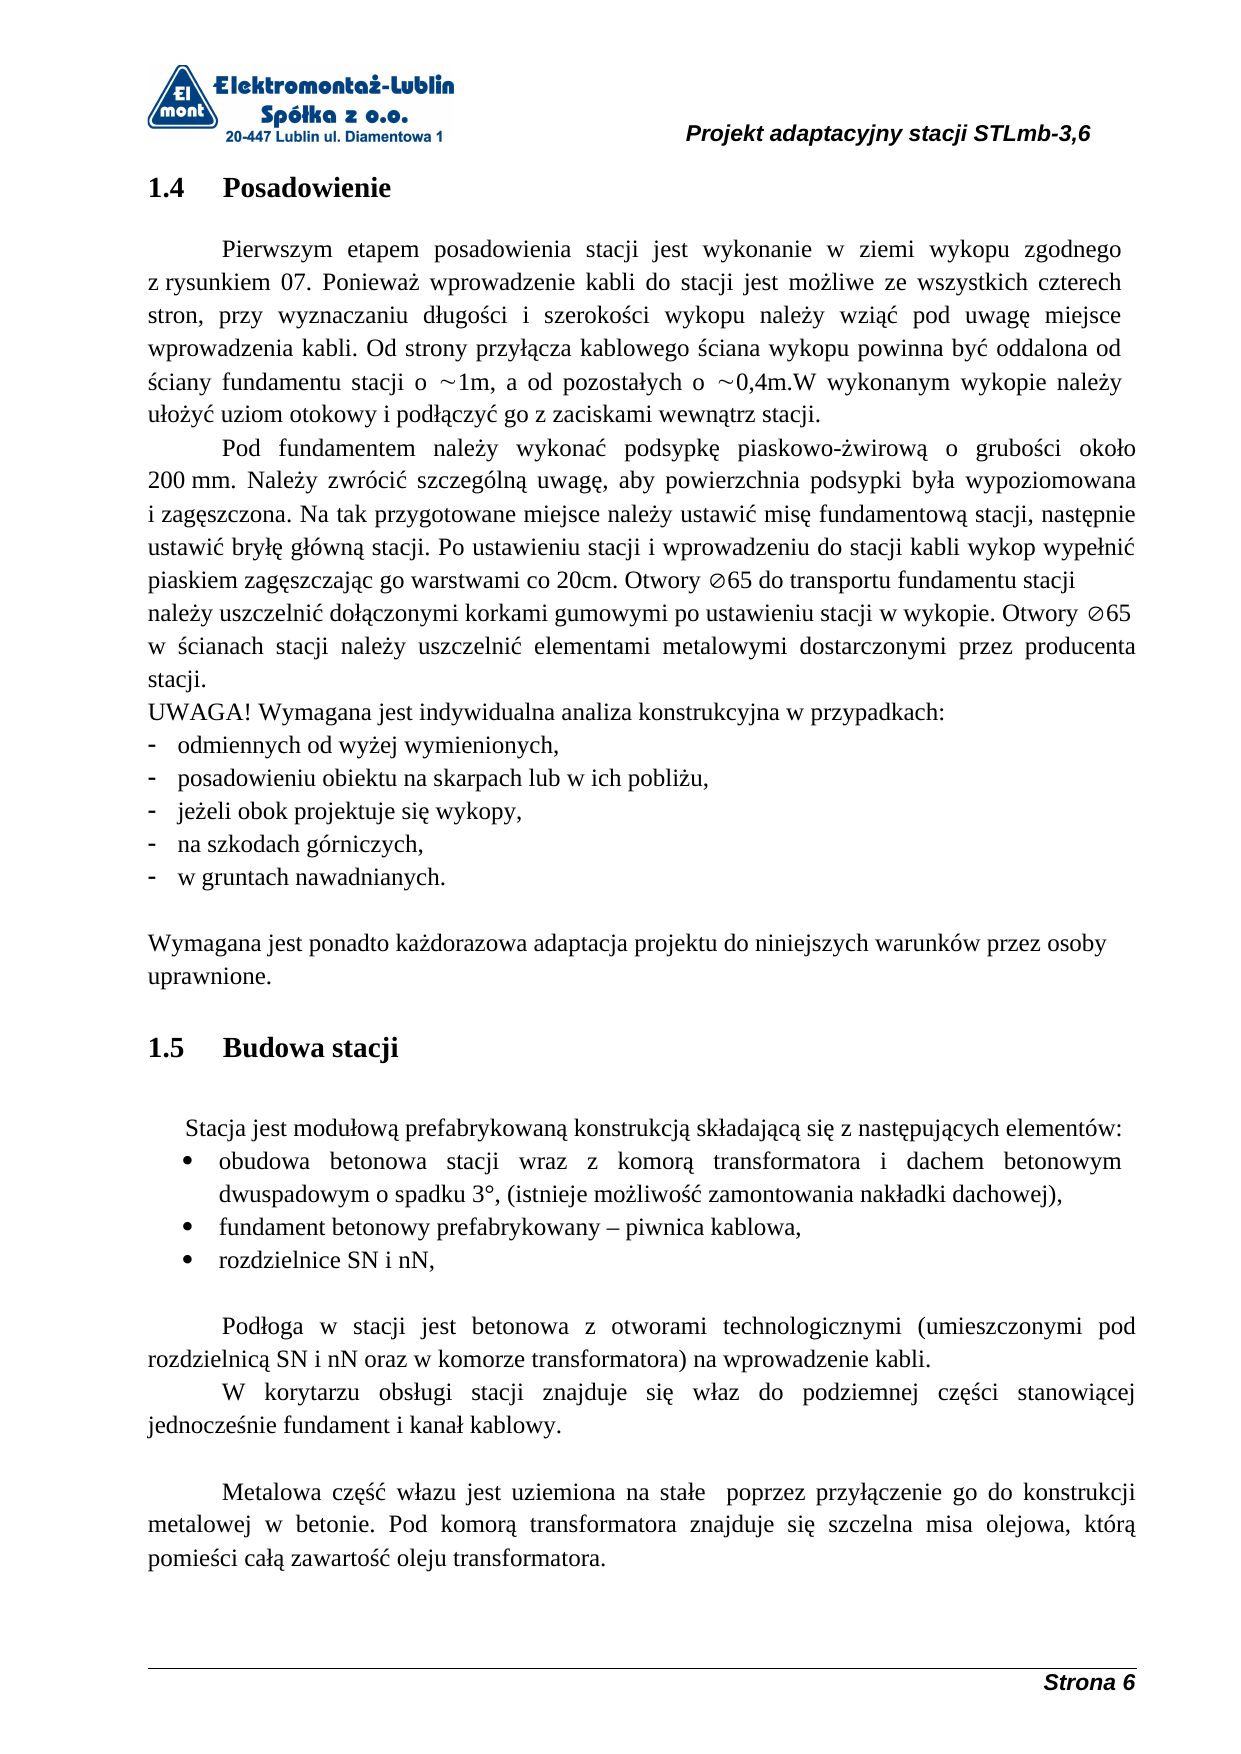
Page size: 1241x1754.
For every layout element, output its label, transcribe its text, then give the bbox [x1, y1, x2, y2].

list na szkodach górniczych, [148, 829, 1122, 858]
text uprawnione. [148, 961, 1137, 990]
text Pierwszym etapem posadowienia stacji jest wykonanie w ziemi wykopu zgodnego z rysunkiem 07. Ponieważ wprowadzenie kabli do stacji jest możliwe ze wszystkich czterech stron, przy wyznaczaniu długości i szerokości wykopu należy wziąć pod uwagę miejsce wprowadzenia kabli. Od strony przyłącza kablowego ściana wykopu powinna być oddalona od ściany fundamentu stacji o 1m, a od pozostałych o 0,4m.W wykonanym wykopie należy ułożyć uziom otokowy i podłączyć go z zaciskami wewnątrz stacji. [148, 234, 1122, 428]
list w gruntach nawadnianych. [148, 862, 1122, 891]
text Podłoga w stacji jest betonowa z otworami technologicznymi (umieszczonymi pod rozdzielnicą SN i nN oraz w komorze transformatora) na wprowadzenie kabli. [148, 1311, 1137, 1373]
subtitle Budowa stacji [148, 1030, 1122, 1063]
text Metalowa część włazu jest uziemiona na stałe poprzez przyłączenie go do konstrukcji metalowej w betonie. Pod komorą transformatora znajduje się szczelna misa olejowa, którą pomieści całą zawartość oleju transformatora. [148, 1477, 1137, 1571]
text UWAGA! Wymagana jest indywidualna analiza konstrukcyjna w przypadkach: [148, 697, 1137, 726]
list jeżeli obok projektuje się wykopy, [148, 796, 1122, 824]
text Wymagana jest ponadto każdorazowa adaptacja projektu do niniejszych warunków przez osoby [148, 928, 1137, 957]
list posadowieniu obiektu na skarpach lub w ich pobliżu, [148, 763, 1122, 792]
text Stacja jest modułową prefabrykowaną konstrukcją składającą się z następujących elementów: [185, 1113, 1137, 1142]
picture [147, 65, 454, 142]
text należy uszczelnić dołączonymi korkami gumowymi po ustawieniu stacji w wykopie. Otwory 65 w ścianach stacji należy uszczelnić elementami metalowymi dostarczonymi przez producenta stacji. [148, 598, 1137, 692]
subtitle Posadowienie [148, 170, 1122, 204]
list obudowa betonowa stacji wraz z komorą transformatora i dachem betonowym dwuspadowym o spadku 3°, (istnieje możliwość zamontowania nakładki dachowej), [183, 1146, 1122, 1208]
list rozdzielnice SN i nN, [183, 1245, 1122, 1274]
list fundament betonowy prefabrykowany – piwnica kablowa, [183, 1212, 1122, 1241]
text Pod fundamentem należy wykonać podsypkę piaskowo-żwirową o grubości około 200 mm. Należy zwrócić szczególną uwagę, aby powierzchnia podsypki była wypoziomowana i zagęszczona. Na tak przygotowane miejsce należy ustawić misę fundamentową stacji, następnie ustawić bryłę główną stacji. Po ustawieniu stacji i wprowadzeniu do stacji kabli wykop wypełnić piaskiem zagęszczając go warstwami co 20cm. Otwory 65 do transportu fundamentu stacji [148, 433, 1137, 593]
list odmiennych od wyżej wymienionych, [148, 730, 1122, 758]
text W korytarzu obsługi stacji znajduje się właz do podziemnej części stanowiącej jednocześnie fundament i kanał kablowy. [148, 1377, 1137, 1439]
